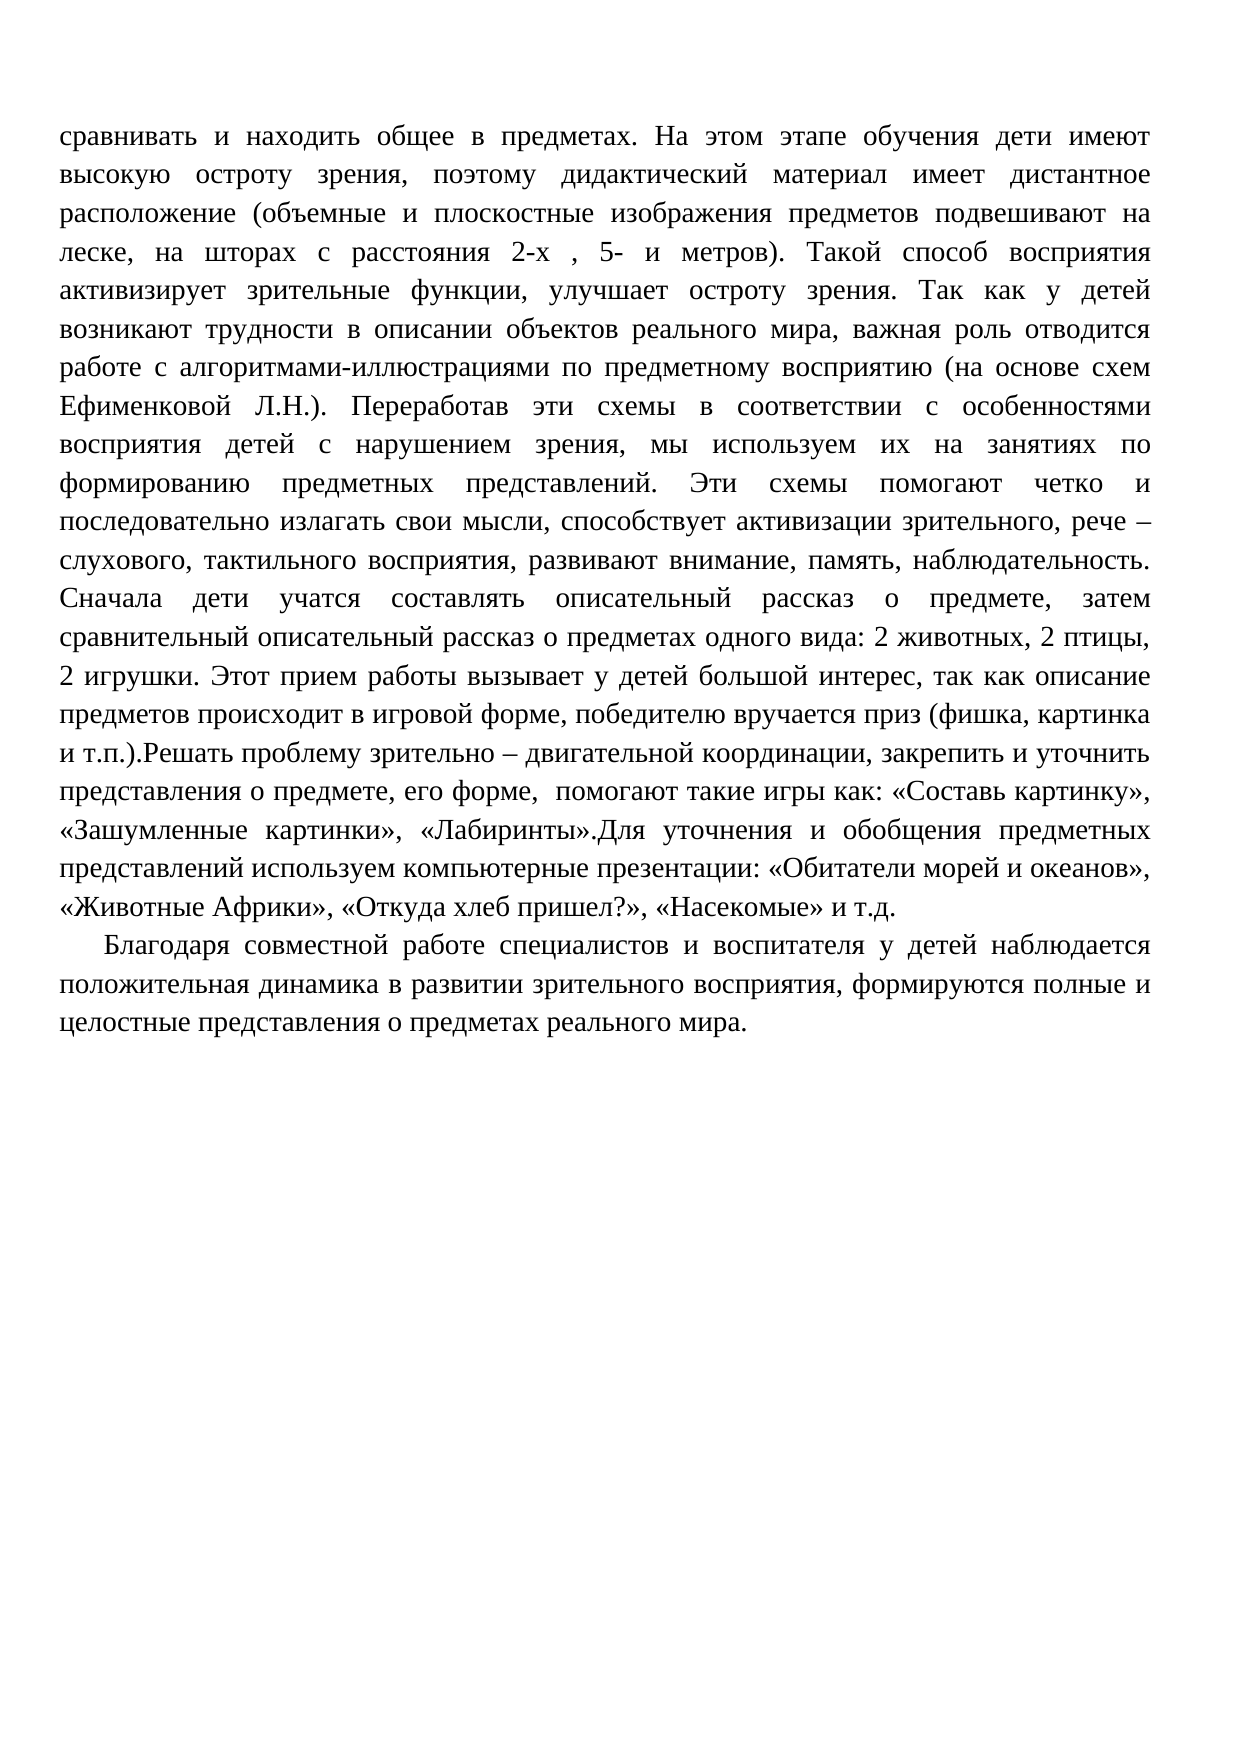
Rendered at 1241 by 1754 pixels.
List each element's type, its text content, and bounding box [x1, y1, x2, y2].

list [59, 118, 1152, 922]
list Благодаря совместной работе специалистов и воспитателя у детей наблюдается положительная динамика в развитии зрительного восприятия, формируются полные и целостные представления о предметах реального мира. [59, 927, 1152, 1038]
